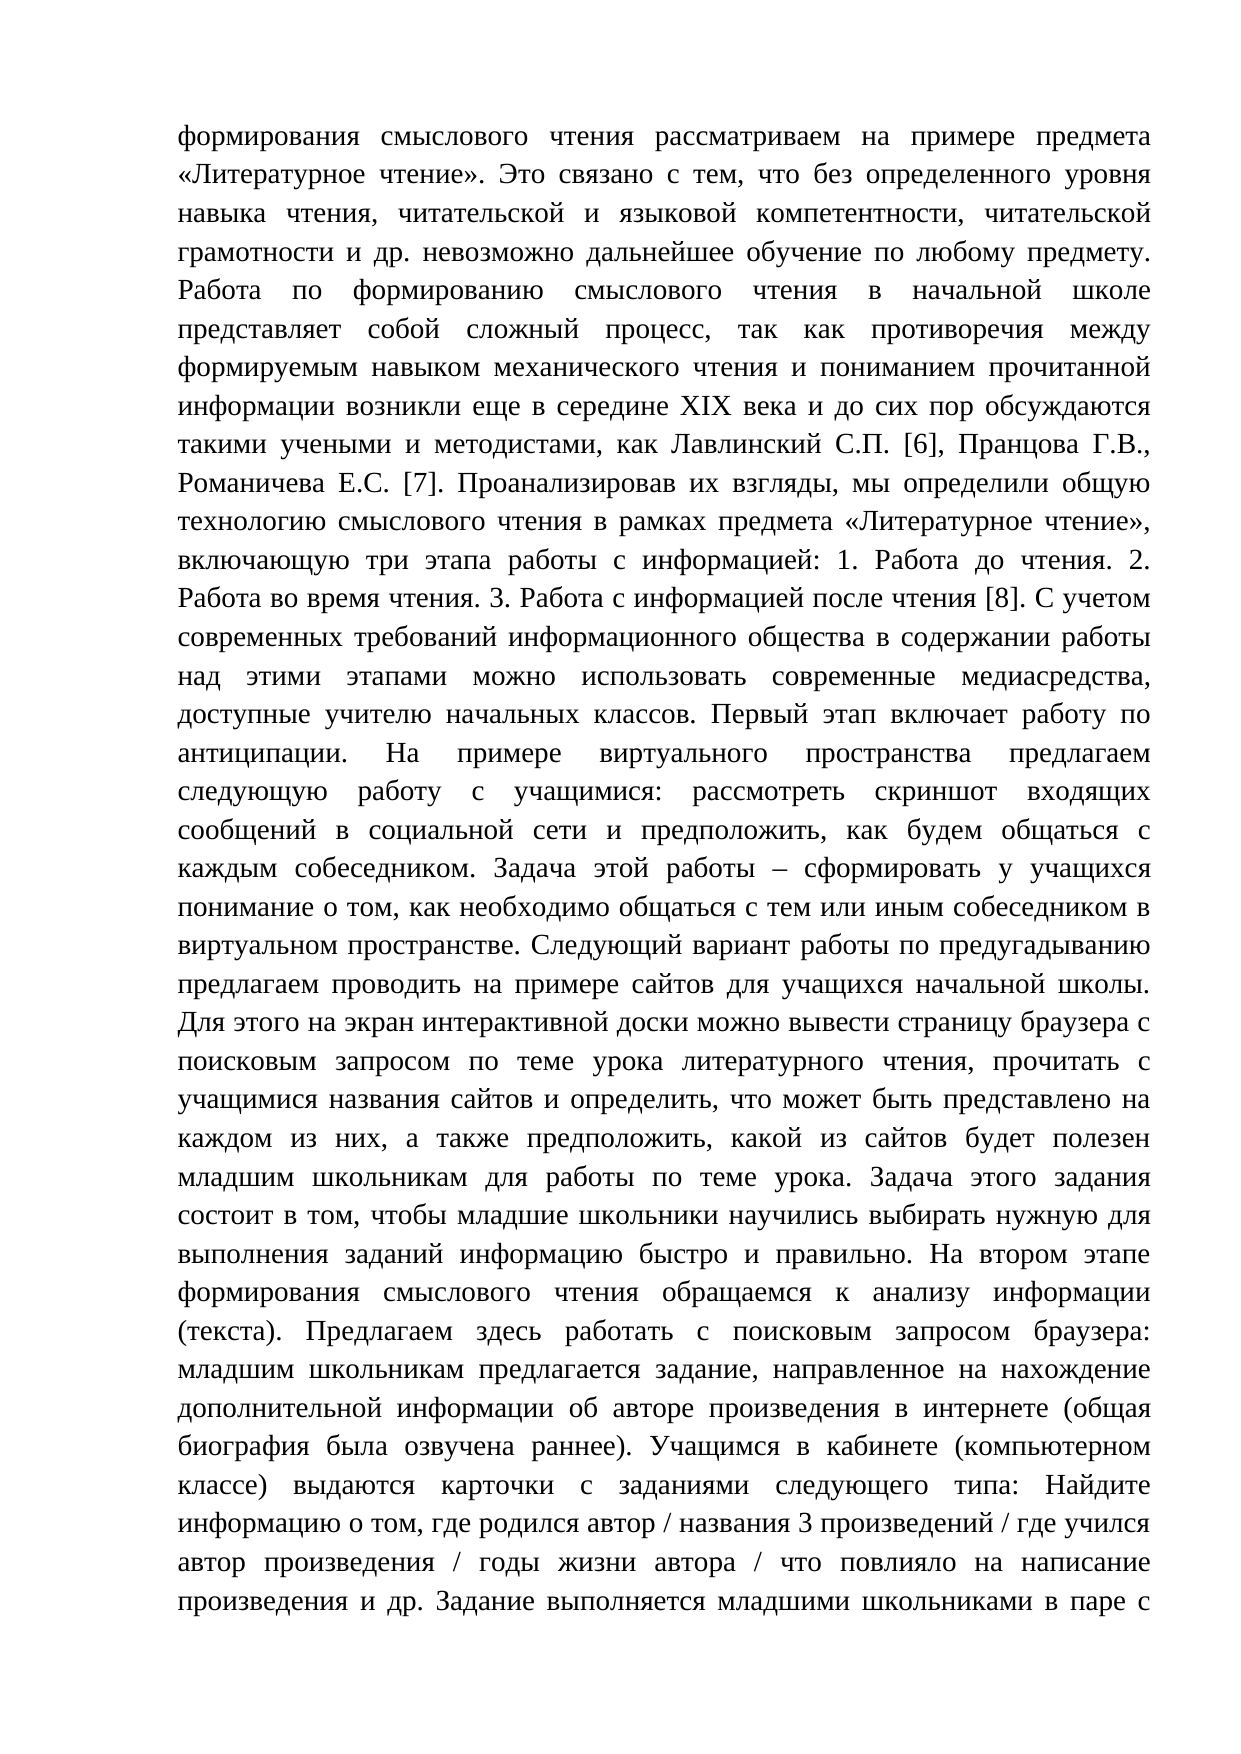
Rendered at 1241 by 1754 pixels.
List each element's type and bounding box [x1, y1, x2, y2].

text [177, 118, 1152, 1616]
